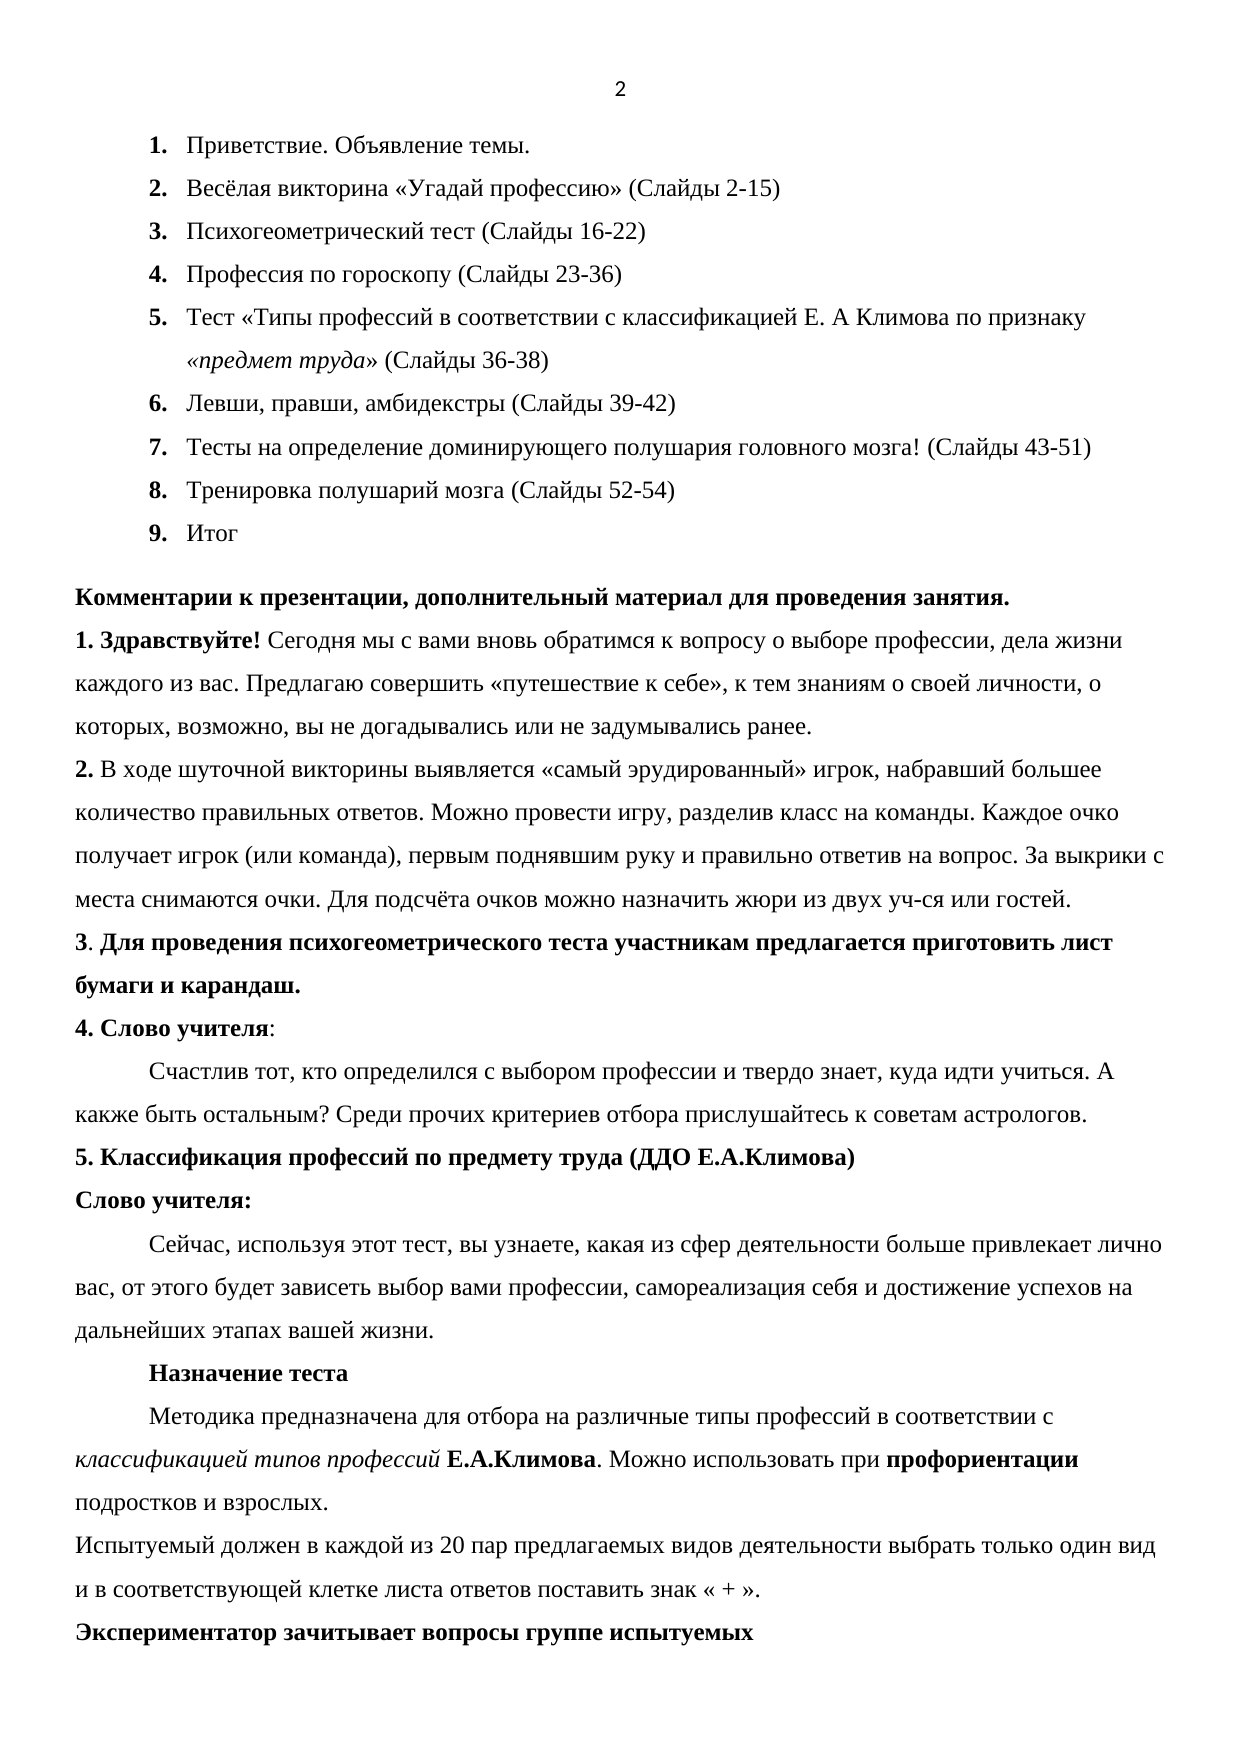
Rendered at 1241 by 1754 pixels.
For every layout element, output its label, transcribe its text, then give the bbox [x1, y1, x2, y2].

list Левши, правши, амбидекстры (Слайды 39-42) [149, 388, 1165, 417]
text 5. Классификация профессий по предмету труда (ДДО Е.А.Климова) [75, 1142, 1165, 1171]
text 2. В ходе шуточной викторины выявляется «самый эрудированный» игрок, набравший большее количество правильных ответов. Можно провести игру, разделив класс на команды. Каждое очко получает игрок (или команда), первым поднявшим руку и правильно ответив на вопрос. За выкрики с места снимаются очки. Для подсчёта очков можно назначить жюри из двух уч-ся или гостей. [75, 754, 1165, 912]
list Профессия по гороскопу (Слайды 23-36) [149, 259, 1165, 288]
text 4. Слово учителя: [75, 1013, 1165, 1042]
text Методика предназначена для отбора на различные типы профессий в соответствии с классификацией типов профессий Е.А.Климова. Можно использовать при профориентации подростков и взрослых. [75, 1401, 1165, 1516]
text 1. Здравствуйте! Сегодня мы с вами вновь обратимся к вопросу о выборе профессии, дела жизни каждого из вас. Предлагаю совершить «путешествие к себе», к тем знаниям о своей личности, о которых, возможно, вы не догадывались или не задумывались ранее. [75, 625, 1165, 740]
text Экспериментатор зачитывает вопросы группе испытуемых [75, 1617, 1165, 1646]
text Сейчас, используя этот тест, вы узнаете, какая из сфер деятельности больше привлекает лично вас, от этого будет зависеть выбор вами профессии, самореализация себя и достижение успехов на дальнейших этапах вашей жизни. [75, 1229, 1165, 1344]
text Испытуемый должен в каждой из 20 пар предлагаемых видов деятельности выбрать только один вид и в соответствующей клетке листа ответов поставить знак « + ». [75, 1531, 1165, 1602]
list Весёлая викторина «Угадай профессию» (Слайды 2-15) [149, 173, 1165, 202]
text Комментарии к презентации, дополнительный материал для проведения занятия. [75, 582, 1165, 611]
text Счастлив тот, кто определился с выбором профессии и твердо знает, куда идти учиться. А какже быть остальным? Среди прочих критериев отбора прислушайтесь к советам астрологов. [75, 1056, 1165, 1128]
list Приветствие. Объявление темы. [149, 130, 1165, 158]
list Тренировка полушарий мозга (Слайды 52-54) [149, 475, 1165, 503]
list Тесты на определение доминирующего полушария головного мозга! (Слайды 43-51) [149, 432, 1165, 460]
text Слово учителя: [75, 1186, 1165, 1214]
list Тест «Типы профессий в соответствии с классификацией Е. А Климова по признаку «предмет труда» (Слайды 36-38) [149, 302, 1165, 374]
list Итог [149, 518, 1165, 547]
text Назначение теста [75, 1358, 1165, 1387]
list Психогеометрический тест (Слайды 16-22) [149, 216, 1165, 245]
text 3. Для проведения психогеометрического теста участникам предлагается приготовить лист бумаги и карандаш. [75, 927, 1165, 999]
